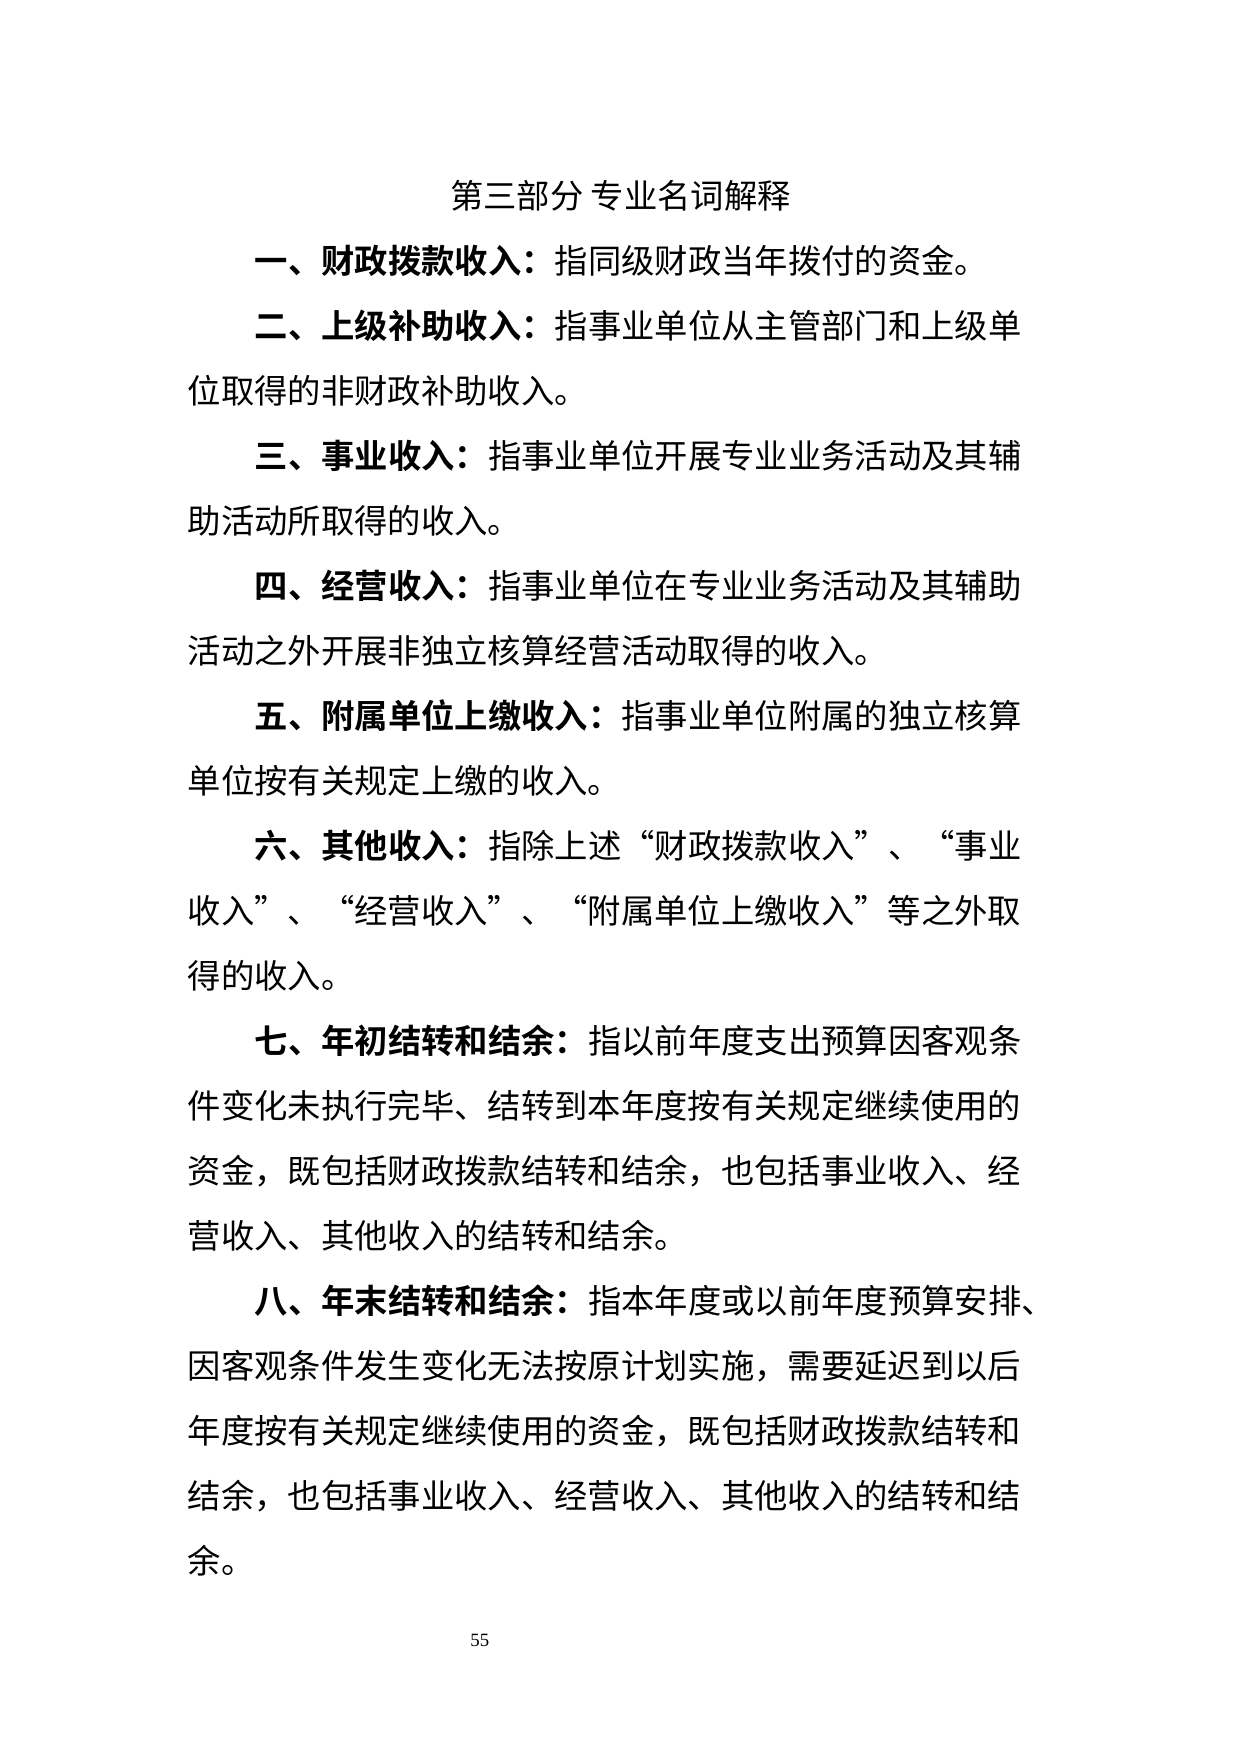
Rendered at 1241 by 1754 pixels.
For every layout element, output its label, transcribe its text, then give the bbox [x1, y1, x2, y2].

text 五、附属单位上缴收入：指事业单位附属的独立核算单位按有关规定上缴的收入。 [187, 682, 1053, 812]
text 二、上级补助收入：指事业单位从主管部门和上级单位取得的非财政补助收入。 [187, 292, 1053, 422]
text 第三部分 专业名词解释 [187, 162, 1053, 227]
text 六、其他收入：指除上述“财政拨款收入”、“事业收入”、“经营收入”、“附属单位上缴收入”等之外取得的收入。 [187, 812, 1053, 1007]
text 八、年末结转和结余：指本年度或以前年度预算安排、因客观条件发生变化无法按原计划实施，需要延迟到以后年度按有关规定继续使用的资金，既包括财政拨款结转和结余，也包括事业收入、经营收入、其他收入的结转和结余。 [187, 1267, 1053, 1592]
text 七、年初结转和结余：指以前年度支出预算因客观条件变化未执行完毕、结转到本年度按有关规定继续使用的资金，既包括财政拨款结转和结余，也包括事业收入、经营收入、其他收入的结转和结余。 [187, 1007, 1053, 1267]
text 一、财政拨款收入：指同级财政当年拨付的资金。 [187, 227, 1053, 292]
text 三、事业收入：指事业单位开展专业业务活动及其辅助活动所取得的收入。 [187, 422, 1053, 552]
text 四、经营收入：指事业单位在专业业务活动及其辅助活动之外开展非独立核算经营活动取得的收入。 [187, 552, 1053, 682]
